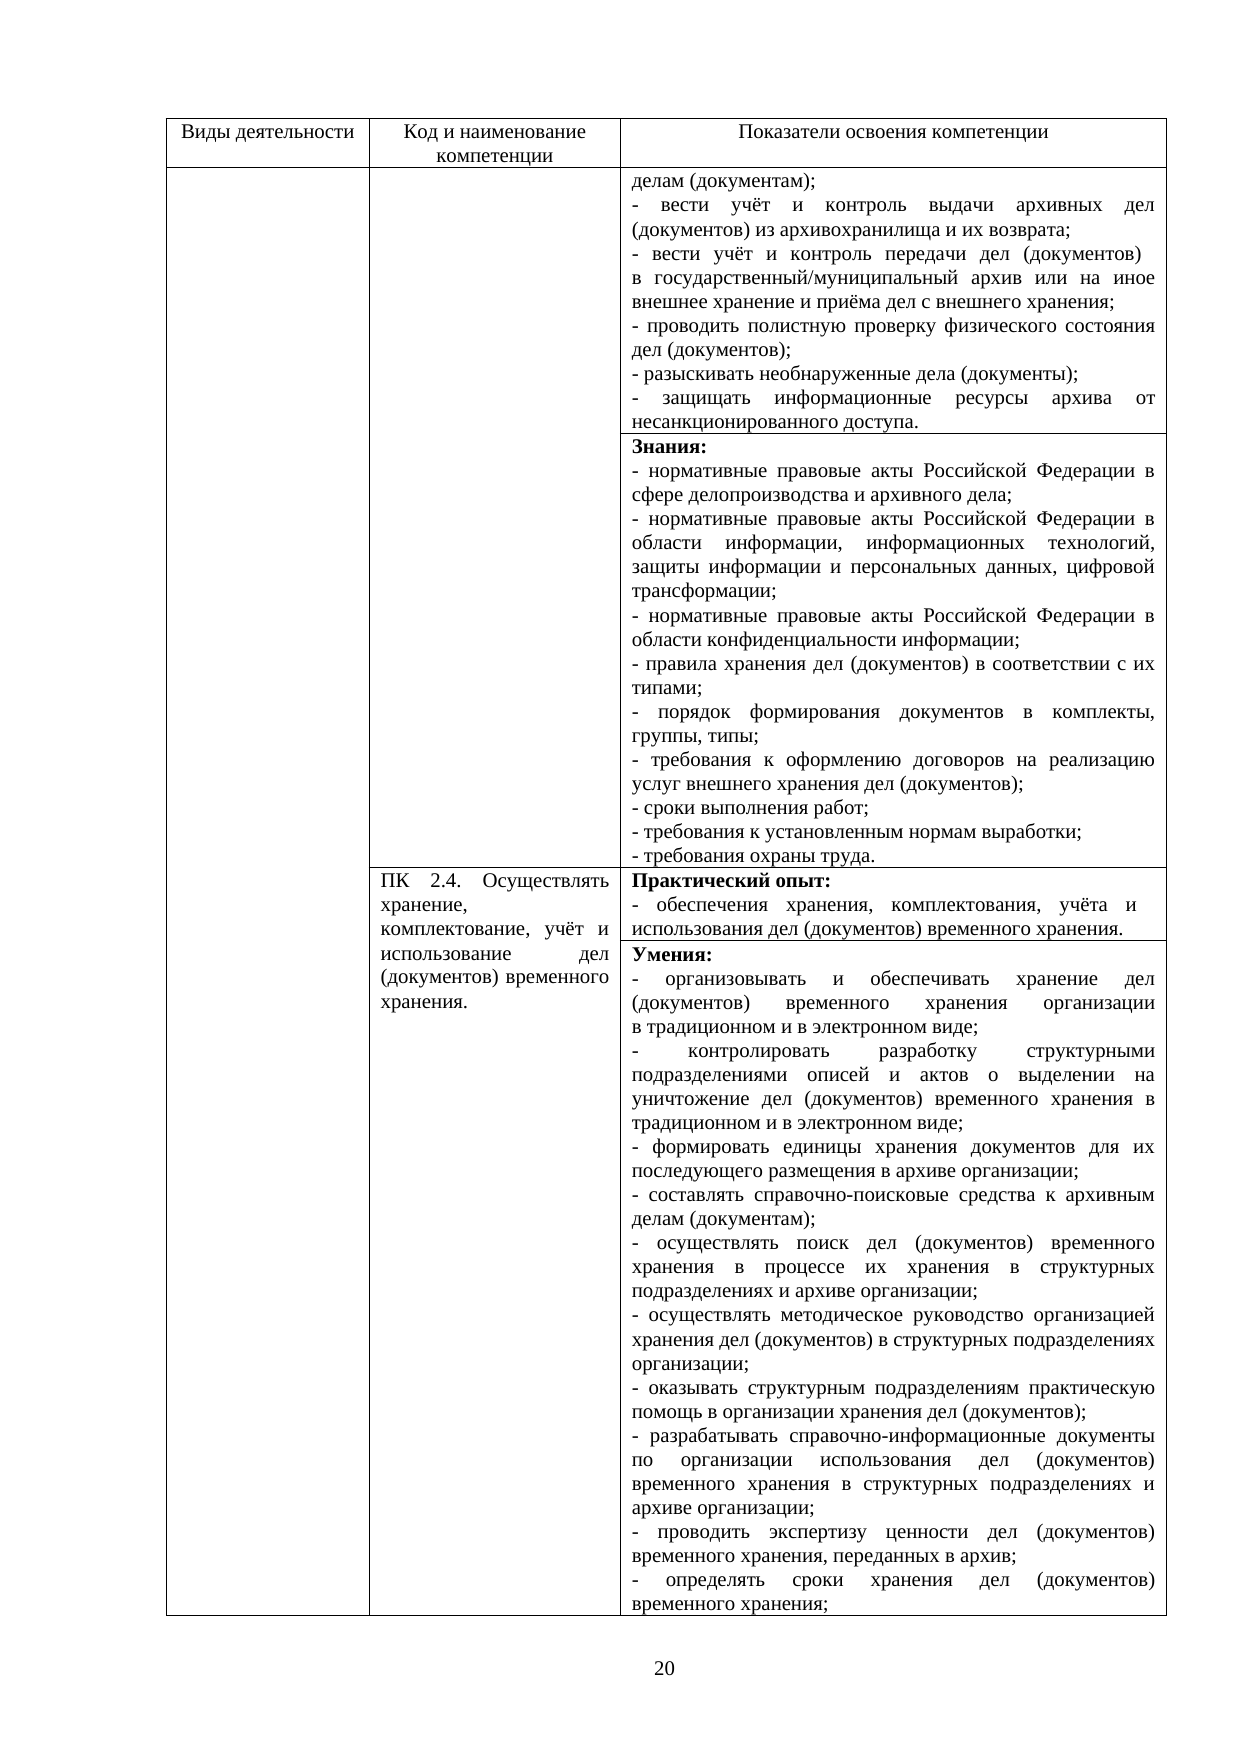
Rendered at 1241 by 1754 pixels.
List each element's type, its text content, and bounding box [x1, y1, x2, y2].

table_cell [621, 168, 1166, 433]
table_cell ПК 2.4. Осуществлять хранение, комплектование, учёт и использование дел (документов) временного хранения. [370, 868, 620, 1615]
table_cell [621, 941, 1166, 1615]
table_header Виды деятельности [167, 119, 369, 167]
table_cell Знания: - нормативные правовые акты Российской Федерации в сфере делопроизводства и архивного дела; - нормативные правовые акты Российской Федерации в области информации, информационных технологий, защиты информации и персональных данных, цифровой трансформации; - нормативные правовые акты Российской Федерации в области конфиденциальности информации; - правила хранения дел (документов) в соответствии с их типами; - порядок формирования документов в комплекты, группы, типы; - требования к оформлению договоров на реализацию услуг внешнего хранения дел (документов); - сроки выполнения работ; - требования к установленным нормам выработки; - требования охраны труда. [621, 434, 1166, 867]
table_cell Практический опыт: - обеспечения хранения, комплектования, учёта и использования дел (документов) временного хранения. [621, 868, 1166, 940]
table_header Код и наименование компетенции [370, 119, 620, 167]
table_header Показатели освоения компетенции [621, 119, 1166, 167]
